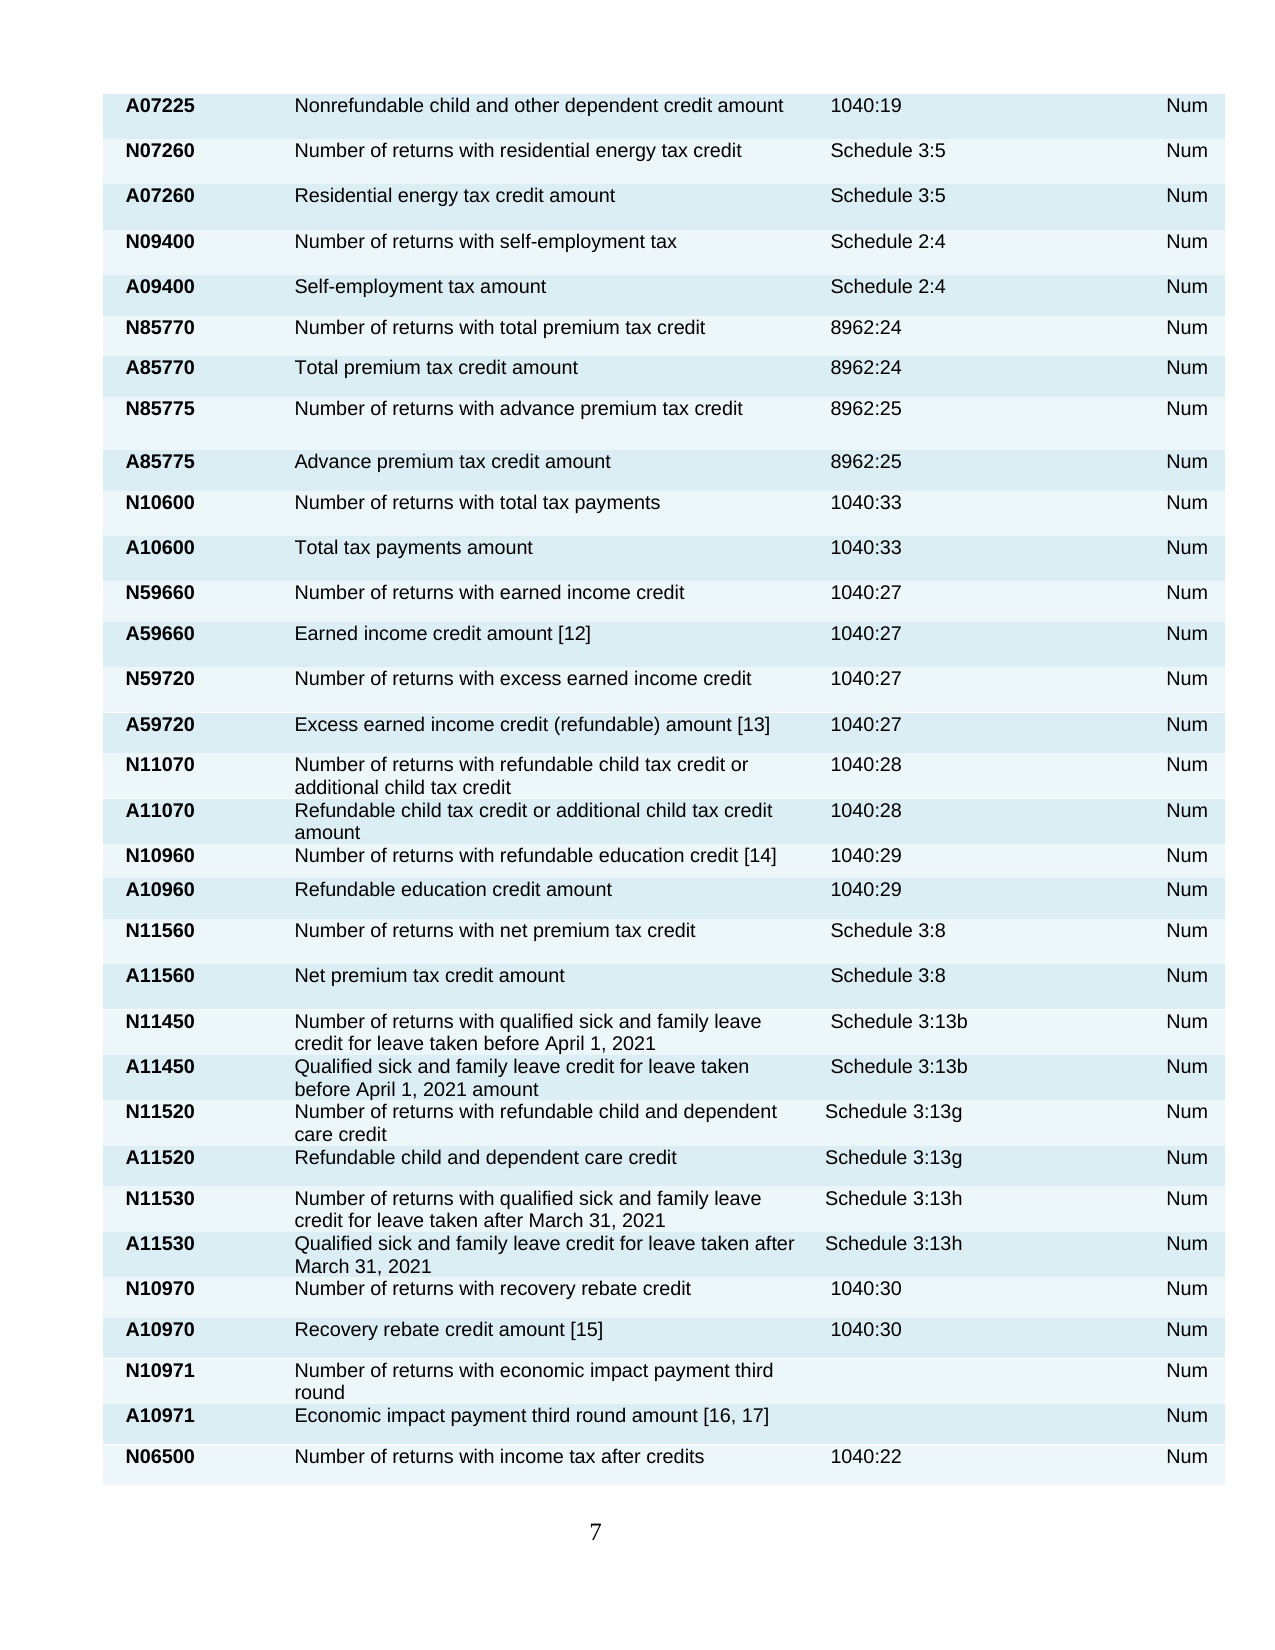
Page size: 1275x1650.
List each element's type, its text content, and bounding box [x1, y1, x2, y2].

table_cell Num [1155, 139, 1225, 184]
table_cell Num [1155, 536, 1225, 581]
table_cell 1040:22 [808, 1445, 1155, 1485]
table_cell N11070 [103, 753, 283, 798]
table_cell Number of returns with net premium tax credit [283, 919, 808, 964]
table_cell Refundable child and dependent care credit [283, 1146, 808, 1186]
table_cell A07225 [103, 94, 283, 139]
table_cell Refundable child tax credit or additional child tax credit amount [283, 799, 808, 844]
table_cell Schedule 3:13g [808, 1146, 1155, 1186]
table_cell Num [1155, 713, 1225, 753]
table_cell N10970 [103, 1277, 283, 1318]
table_cell Schedule 3:13h [808, 1186, 1155, 1232]
table_cell Num [1155, 1445, 1225, 1485]
table_cell [808, 1404, 1155, 1444]
table_cell A10960 [103, 878, 283, 919]
table_cell A10970 [103, 1318, 283, 1358]
table_cell Num [1155, 919, 1225, 964]
table_cell 1040:19 [808, 94, 1155, 139]
table_cell 1040:30 [808, 1318, 1155, 1358]
table_cell Number of returns with income tax after credits [283, 1445, 808, 1485]
table_cell Number of returns with excess earned income credit [283, 667, 808, 712]
table_cell N11520 [103, 1100, 283, 1146]
table_cell Number of returns with qualified sick and family leave credit for leave taken before April 1, 2021 [283, 1010, 808, 1055]
table_cell Number of returns with residential energy tax credit [283, 139, 808, 184]
table_cell Schedule 2:4 [808, 275, 1155, 316]
table_cell N09400 [103, 230, 283, 275]
table_cell Number of returns with qualified sick and family leave credit for leave taken after March 31, 2021 [283, 1186, 808, 1232]
table_cell 8962:24 [808, 316, 1155, 356]
table_cell Num [1155, 799, 1225, 844]
table_cell Num [1155, 397, 1225, 450]
table_cell N07260 [103, 139, 283, 184]
table_cell Refundable education credit amount [283, 878, 808, 919]
table_cell Qualified sick and family leave credit for leave taken before April 1, 2021 amount [283, 1055, 808, 1100]
table_cell 1040:29 [808, 844, 1155, 878]
table_cell Num [1155, 1359, 1225, 1404]
table_cell 1040:29 [808, 878, 1155, 919]
table_cell A11560 [103, 964, 283, 1009]
table_cell Num [1155, 316, 1225, 356]
table_cell Num [1155, 1404, 1225, 1444]
table_cell N11450 [103, 1010, 283, 1055]
table_cell A10971 [103, 1404, 283, 1444]
table_cell Num [1155, 184, 1225, 230]
table_cell Num [1155, 450, 1225, 491]
table_cell Schedule 2:4 [808, 230, 1155, 275]
table_cell N11530 [103, 1186, 283, 1232]
table_cell 1040:28 [808, 753, 1155, 798]
table_cell N06500 [103, 1445, 283, 1485]
table_cell 1040:33 [808, 491, 1155, 536]
table_cell Number of returns with advance premium tax credit [283, 397, 808, 450]
table_cell Excess earned income credit (refundable) amount [13] [283, 713, 808, 753]
table_cell N10600 [103, 491, 283, 536]
table_cell 8962:25 [808, 397, 1155, 450]
table_cell [808, 1359, 1155, 1404]
table_cell Number of returns with refundable child tax credit or additional child tax credit [283, 753, 808, 798]
table_cell N10971 [103, 1359, 283, 1404]
table_cell A11070 [103, 799, 283, 844]
table_cell Num [1155, 230, 1225, 275]
table_cell Number of returns with recovery rebate credit [283, 1277, 808, 1318]
table_cell Number of returns with total tax payments [283, 491, 808, 536]
table_cell A07260 [103, 184, 283, 230]
table_cell Num [1155, 275, 1225, 316]
table_cell Total tax payments amount [283, 536, 808, 581]
table_cell A10600 [103, 536, 283, 581]
table_cell 1040:33 [808, 536, 1155, 581]
table_cell Residential energy tax credit amount [283, 184, 808, 230]
table_cell Economic impact payment third round amount [16, 17] [283, 1404, 808, 1444]
table_cell 1040:30 [808, 1277, 1155, 1318]
table_cell Num [1155, 1146, 1225, 1186]
table_cell A11450 [103, 1055, 283, 1100]
table_cell N11560 [103, 919, 283, 964]
table_cell Number of returns with refundable child and dependent care credit [283, 1100, 808, 1146]
table_cell Schedule 3:13b [808, 1010, 1155, 1055]
table_cell A11530 [103, 1232, 283, 1277]
table_cell Num [1155, 1277, 1225, 1318]
table_cell Schedule 3:13h [808, 1232, 1155, 1277]
table_cell Number of returns with earned income credit [283, 581, 808, 622]
table_cell A85775 [103, 450, 283, 491]
table_cell Num [1155, 491, 1225, 536]
table_cell Num [1155, 1318, 1225, 1358]
table_cell Total premium tax credit amount [283, 356, 808, 397]
table_cell Num [1155, 581, 1225, 622]
table_cell Schedule 3:5 [808, 139, 1155, 184]
table_cell Num [1155, 878, 1225, 919]
table_cell 1040:27 [808, 667, 1155, 712]
table_cell N59720 [103, 667, 283, 712]
table_cell 1040:28 [808, 799, 1155, 844]
table_cell Num [1155, 356, 1225, 397]
table_cell Schedule 3:8 [808, 964, 1155, 1009]
table_cell Num [1155, 1232, 1225, 1277]
table_cell 1040:27 [808, 581, 1155, 622]
table_cell Number of returns with total premium tax credit [283, 316, 808, 356]
table_cell Schedule 3:5 [808, 184, 1155, 230]
table_cell Num [1155, 844, 1225, 878]
table_cell Nonrefundable child and other dependent credit amount [283, 94, 808, 139]
table_cell N85775 [103, 397, 283, 450]
table_cell Schedule 3:13g [808, 1100, 1155, 1146]
table_cell A85770 [103, 356, 283, 397]
table_cell 1040:27 [808, 713, 1155, 753]
table_cell Num [1155, 753, 1225, 798]
table_cell Num [1155, 964, 1225, 1009]
table_cell Num [1155, 1055, 1225, 1100]
table_cell 8962:25 [808, 450, 1155, 491]
table_cell Number of returns with economic impact payment third round [283, 1359, 808, 1404]
table_cell Num [1155, 667, 1225, 712]
table_cell 8962:24 [808, 356, 1155, 397]
table_cell N10960 [103, 844, 283, 878]
table_cell 1040:27 [808, 622, 1155, 667]
table_cell Net premium tax credit amount [283, 964, 808, 1009]
table_cell N85770 [103, 316, 283, 356]
table_cell Num [1155, 622, 1225, 667]
table_cell Advance premium tax credit amount [283, 450, 808, 491]
table_cell N59660 [103, 581, 283, 622]
table_cell Recovery rebate credit amount [15] [283, 1318, 808, 1358]
table_cell A11520 [103, 1146, 283, 1186]
table_cell Schedule 3:13b [808, 1055, 1155, 1100]
table_cell Qualified sick and family leave credit for leave taken after March 31, 2021 [283, 1232, 808, 1277]
table_cell Num [1155, 1010, 1225, 1055]
table_cell Num [1155, 1100, 1225, 1146]
table_cell Schedule 3:8 [808, 919, 1155, 964]
table_cell Number of returns with refundable education credit [14] [283, 844, 808, 878]
table_cell A09400 [103, 275, 283, 316]
table_cell Num [1155, 94, 1225, 139]
table_cell A59660 [103, 622, 283, 667]
table_cell Number of returns with self-employment tax [283, 230, 808, 275]
table_cell Num [1155, 1186, 1225, 1232]
table_cell Earned income credit amount [12] [283, 622, 808, 667]
table_cell A59720 [103, 713, 283, 753]
table_cell Self-employment tax amount [283, 275, 808, 316]
